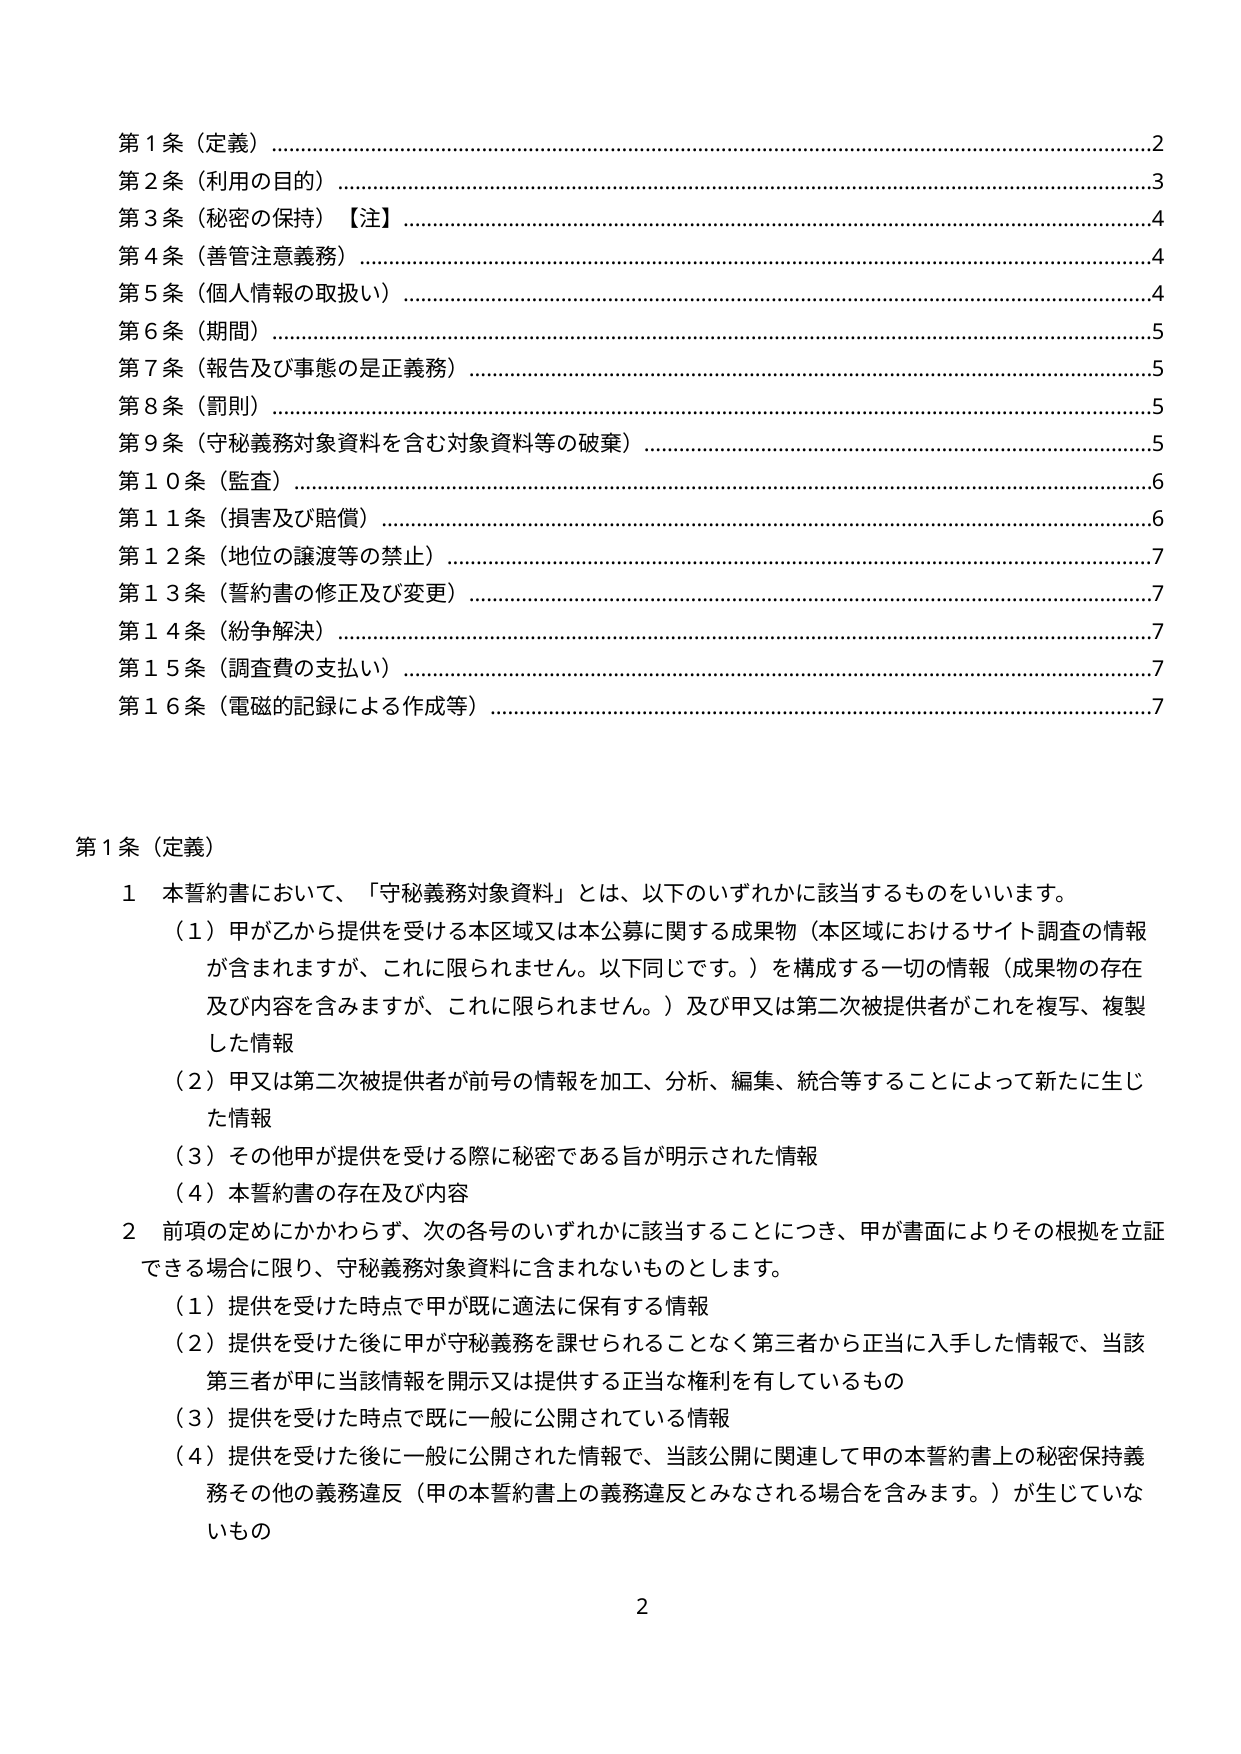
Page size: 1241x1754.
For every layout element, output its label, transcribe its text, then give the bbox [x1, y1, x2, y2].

subtitle 第1条（定義） [75, 828, 1165, 865]
text （３）その他甲が提供を受ける際に秘密である旨が明示された情報 [162, 1136, 1165, 1173]
text （４）提供を受けた後に一般に公開された情報で、当該公開に関連して甲の本誓約書上の秘密保持義務その他の義務違反（甲の本誓約書上の義務違反とみなされる場合を含みます。）が生じていないもの [162, 1436, 1165, 1548]
text （４）本誓約書の存在及び内容 [162, 1173, 1165, 1211]
text （３）提供を受けた時点で既に一般に公開されている情報 [162, 1398, 1165, 1436]
text ２ 前項の定めにかかわらず、次の各号のいずれかに該当することにつき、甲が書面によりその根拠を立証できる場合に限り、守秘義務対象資料に含まれないものとします。 [119, 1211, 1165, 1286]
text （１）提供を受けた時点で甲が既に適法に保有する情報 [162, 1286, 1165, 1323]
text （２）提供を受けた後に甲が守秘義務を課せられることなく第三者から正当に入手した情報で、当該第三者が甲に当該情報を開示又は提供する正当な権利を有しているもの [162, 1323, 1165, 1398]
text （１）甲が乙から提供を受ける本区域又は本公募に関する成果物（本区域におけるサイト調査の情報が含まれますが、これに限られません。以下同じです。）を構成する一切の情報（成果物の存在及び内容を含みますが、これに限られません。）及び甲又は第二次被提供者がこれを複写、複製した情報 [162, 911, 1165, 1061]
text （２）甲又は第二次被提供者が前号の情報を加工、分析、編集、統合等することによって新たに生じた情報 [162, 1061, 1165, 1136]
text １ 本誓約書において、「守秘義務対象資料」とは、以下のいずれかに該当するものをいいます。 [119, 873, 1165, 911]
